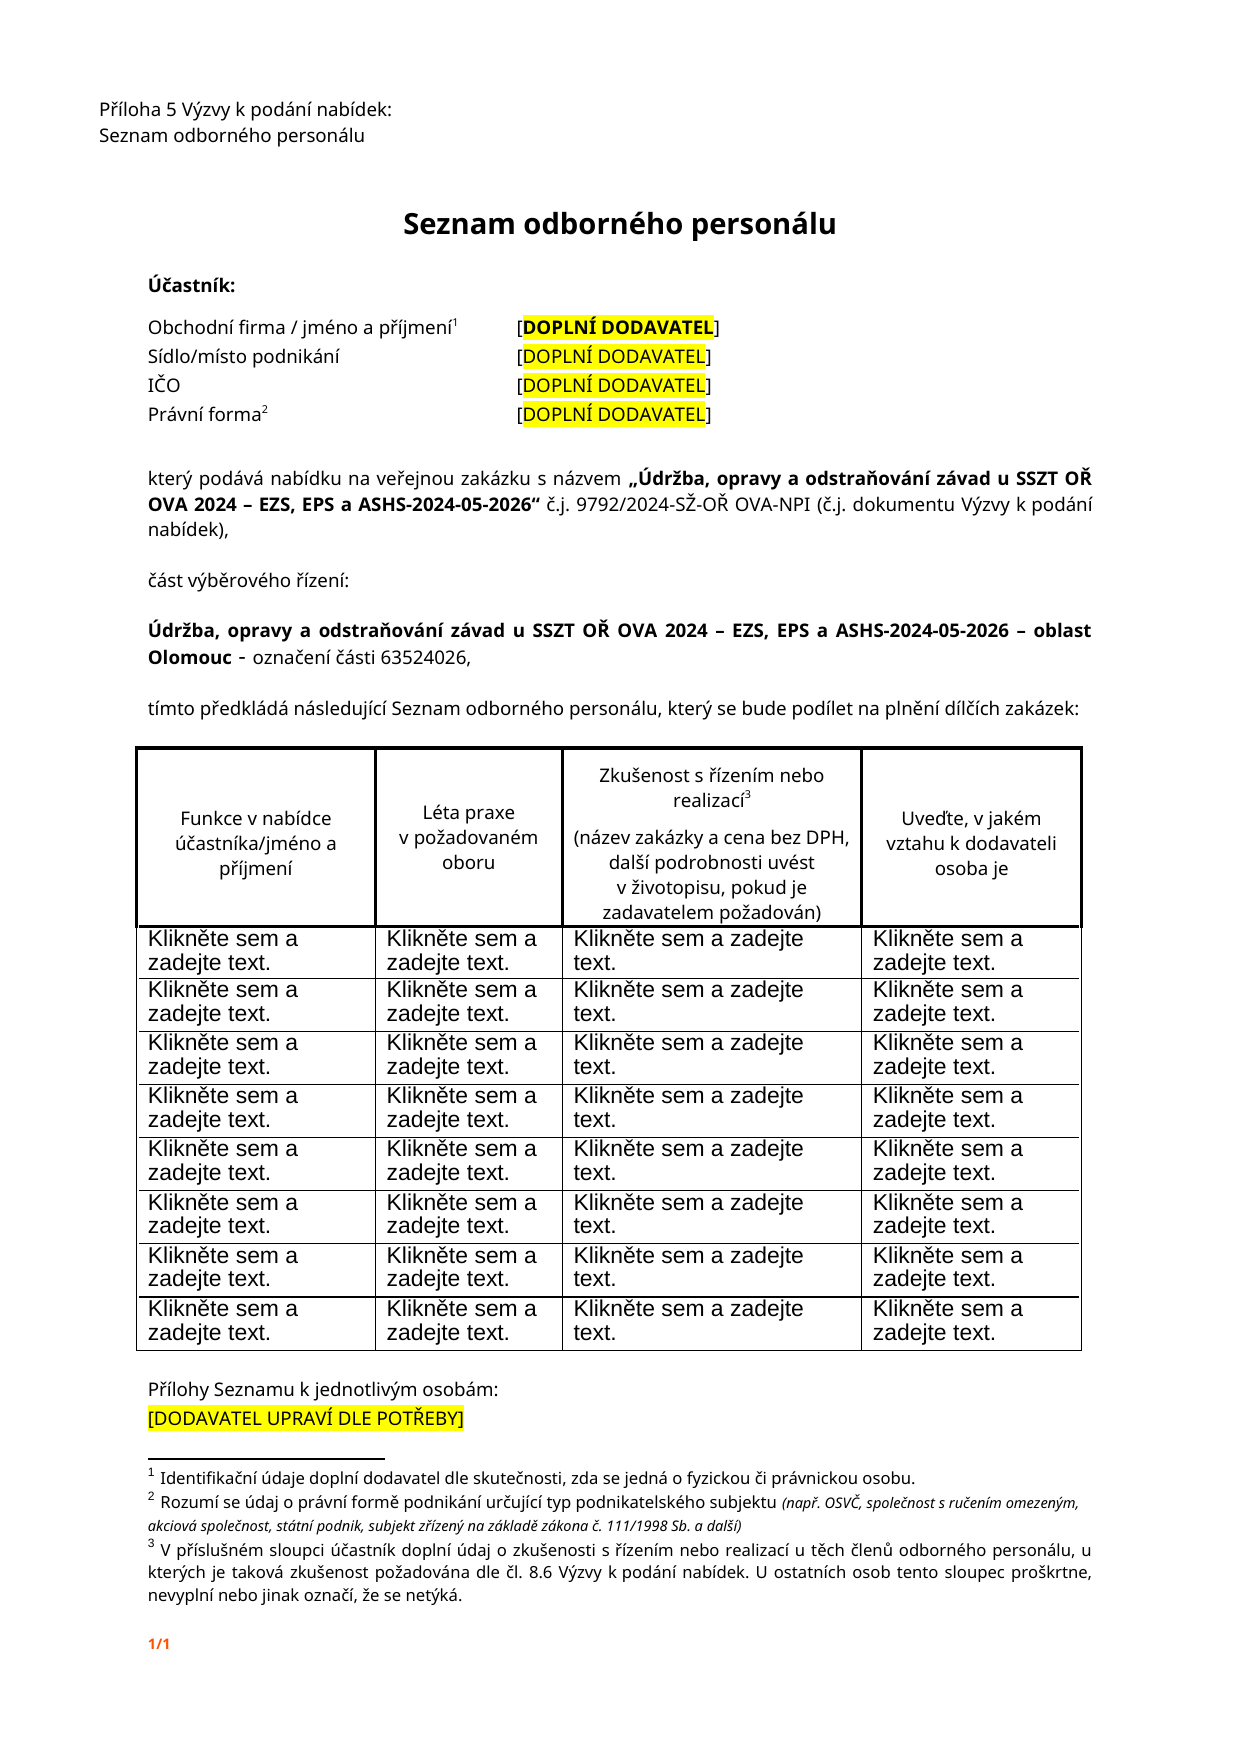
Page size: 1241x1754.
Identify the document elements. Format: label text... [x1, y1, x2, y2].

text Účastník: [148, 268, 1093, 299]
table_header Uveďte, v jakém vztahu k dodavateli osoba je [863, 750, 1080, 924]
text [DODAVATEL UPRAVÍ DLE POTŘEBY] [148, 1402, 1092, 1431]
text IČO [148, 369, 1093, 398]
text tímto předkládá následující Seznam odborného personálu, který se bude podílet na plnění dílčích zakázek: [148, 695, 1093, 721]
table_header Funkce v nabídce účastníka/jméno a příjmení [138, 750, 374, 924]
text Sídlo/místo podnikání [DOPLNÍ DODAVATEL] [148, 340, 1093, 369]
table_header Zkušenost s řízením nebo realizací (název zakázky a cena bez DPH, další podrobnosti uvést v životopisu, pokud je zadavatelem požadován) [564, 750, 860, 924]
table_header Léta praxe v požadovaném oboru [377, 750, 561, 924]
text část výběrového řízení: [148, 567, 1093, 592]
title Seznam odborného personálu [148, 203, 1093, 243]
text Obchodní firma / jméno a příjmení [148, 311, 1093, 340]
text Údržba, opravy a odstraňování závad u SSZT OŘ OVA 2024 – EZS, EPS a ASHS-2024-05-2026 – oblast Olomouc - označení části 63524026, [148, 617, 1093, 670]
text Přílohy Seznamu k jednotlivým osobám: [148, 1376, 1093, 1402]
text který podává nabídku na veřejnou zakázku s názvem „Údržba, opravy a odstraňování závad u SSZT OŘ OVA 2024 – EZS, EPS a ASHS-2024-05-2026“ č.j. 9792/2024-SŽ-OŘ OVA-NPI (č.j. dokumentu Výzvy k podání nabídek), [148, 465, 1093, 542]
text Právní forma [148, 398, 1093, 427]
